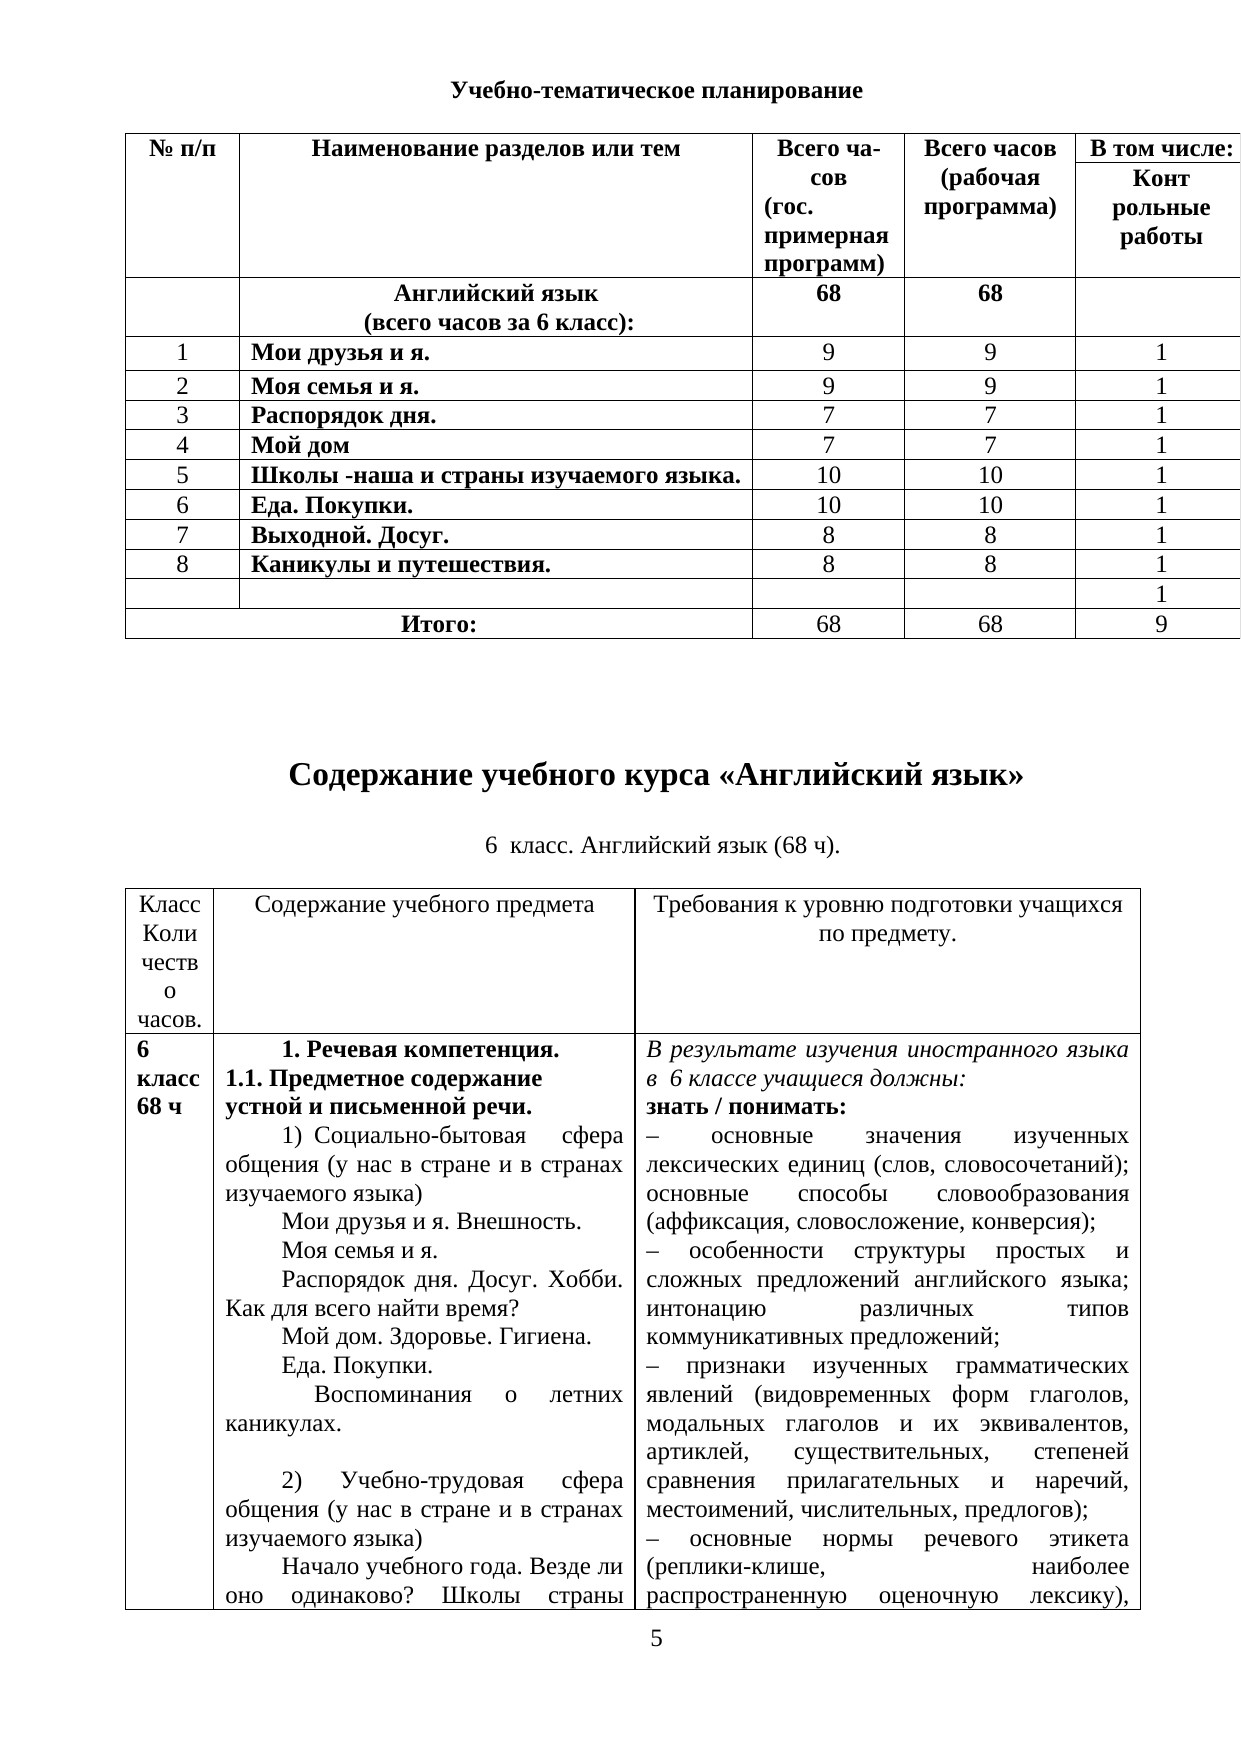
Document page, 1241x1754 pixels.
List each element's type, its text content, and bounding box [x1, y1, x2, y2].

text Содержание учебного курса «Английский язык» [148, 754, 1165, 792]
table_cell [228, 579, 239, 608]
table_header В том числе: [1076, 134, 1240, 162]
table_cell 6 класс 68 ч [126, 1034, 213, 1609]
table_cell 1 [1076, 371, 1240, 399]
table_cell 1 [1076, 430, 1240, 459]
table_cell 9 [905, 337, 1075, 370]
table_cell 2 [126, 371, 239, 399]
table_cell 10 [905, 490, 1075, 519]
table_cell [126, 278, 239, 336]
table_cell 7 [905, 430, 1075, 459]
table_cell Мой дом [240, 430, 752, 459]
table_header Всего часов (рабочая программа) [905, 134, 1075, 277]
table_cell Итого: [126, 609, 752, 638]
table_cell [753, 579, 904, 608]
table_header № п/п [126, 134, 239, 277]
table_cell 10 [753, 490, 904, 519]
table_cell 68 [753, 278, 904, 336]
table_cell 68 [905, 609, 1075, 638]
table_cell 8 [753, 550, 904, 578]
table_cell 1 [1076, 579, 1240, 608]
table_cell 1 [1076, 490, 1240, 519]
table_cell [214, 1034, 634, 1609]
table_cell 8 [905, 550, 1075, 578]
table_header Требования к уровню подготовки учащихся по предмету. [636, 889, 1140, 1033]
table_cell 10 [753, 460, 904, 489]
table_cell 9 [1076, 609, 1240, 638]
table_cell Каникулы и путешествия. [240, 550, 752, 578]
table_cell [126, 579, 137, 608]
table_cell 4 [126, 430, 239, 459]
text Учебно-тематическое планирование [148, 75, 1165, 104]
table_cell Английский язык (всего часов за 6 класс): [240, 278, 752, 336]
table_cell 1 [1076, 460, 1240, 489]
table_cell [240, 579, 752, 608]
table_cell 68 [753, 609, 904, 638]
table_header Содержание учебного предмета [214, 889, 634, 1033]
table_cell 9 [905, 371, 1075, 399]
table_cell 3 [126, 401, 239, 429]
table_header Класс Количество часов. [126, 889, 213, 1033]
table_cell Еда. Покупки. [240, 490, 752, 519]
table_cell 7 [753, 401, 904, 429]
table_cell Моя семья и я. [240, 371, 752, 399]
table_cell 1 [126, 337, 239, 370]
table_cell Конт рольные работы [1076, 163, 1240, 277]
table_cell 1 [1076, 337, 1240, 370]
table_cell 1 [1076, 520, 1240, 548]
table_cell 1 [1076, 550, 1240, 578]
table_cell 68 [905, 278, 1075, 336]
table_cell 7 [905, 401, 1075, 429]
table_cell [636, 1034, 1140, 1609]
table_cell 10 [905, 460, 1075, 489]
table_cell Мои друзья и я. [240, 337, 752, 370]
table_header Наименование разделов или тем [240, 134, 752, 277]
table_cell [1076, 278, 1240, 336]
table_cell 1 [1076, 401, 1240, 429]
table_cell 8 [753, 520, 904, 548]
table_cell Распорядок дня. [240, 401, 752, 429]
table_cell 9 [753, 337, 904, 370]
table_cell Выходной. Досуг. [240, 520, 752, 548]
table_cell 8 [905, 520, 1075, 548]
text 6 класс. Английский язык (68 ч). [148, 831, 1165, 859]
table_cell 9 [753, 371, 904, 399]
table_cell [905, 579, 1075, 608]
table_header Всего часов (гос. примерная программ) [753, 134, 904, 277]
table_cell Школы -наша и страны изучаемого языка. [240, 460, 752, 489]
table_cell 7 [753, 430, 904, 459]
